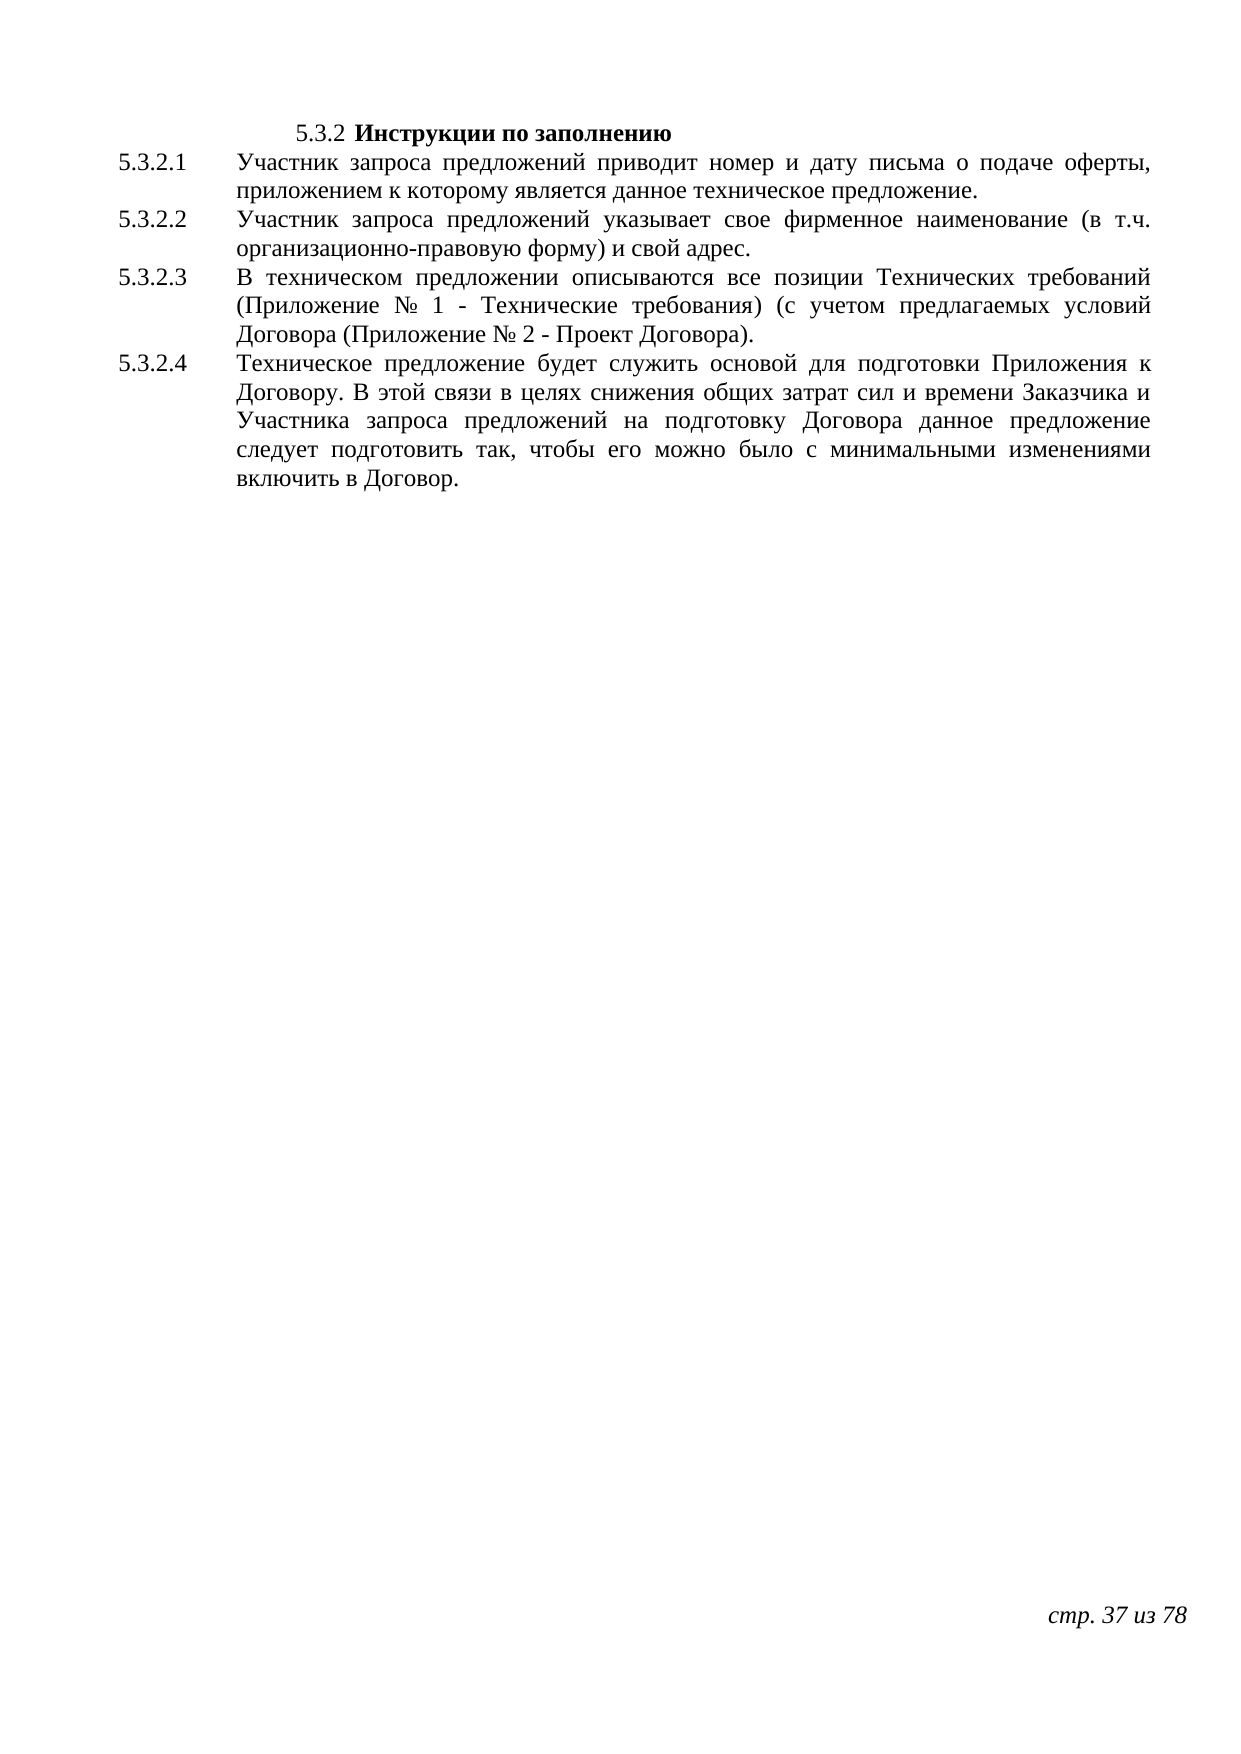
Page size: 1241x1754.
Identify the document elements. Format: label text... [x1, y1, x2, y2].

text Техническое предложение будет служить основой для подготовки Приложения к Договору. В этой связи в целях снижения общих затрат сил и времени Заказчика и Участника запроса предложений на подготовку Договора данное предложение следует подготовить так, чтобы его можно было с минимальными изменениями включить в Договор. [118, 348, 1152, 492]
text Инструкции по заполнению [236, 118, 1152, 147]
text В техническом предложении описываются все позиции Технических требований (Приложение № 1 - Технические требования) (с учетом предлагаемых условий Договора (Приложение № 2 - Проект Договора). [118, 262, 1152, 348]
text Участник запроса предложений указывает свое фирменное наименование (в т.ч. организационно-правовую форму) и свой адрес. [118, 204, 1152, 262]
text Участник запроса предложений приводит номер и дату письма о подаче оферты, приложением к которому является данное техническое предложение. [118, 147, 1152, 204]
